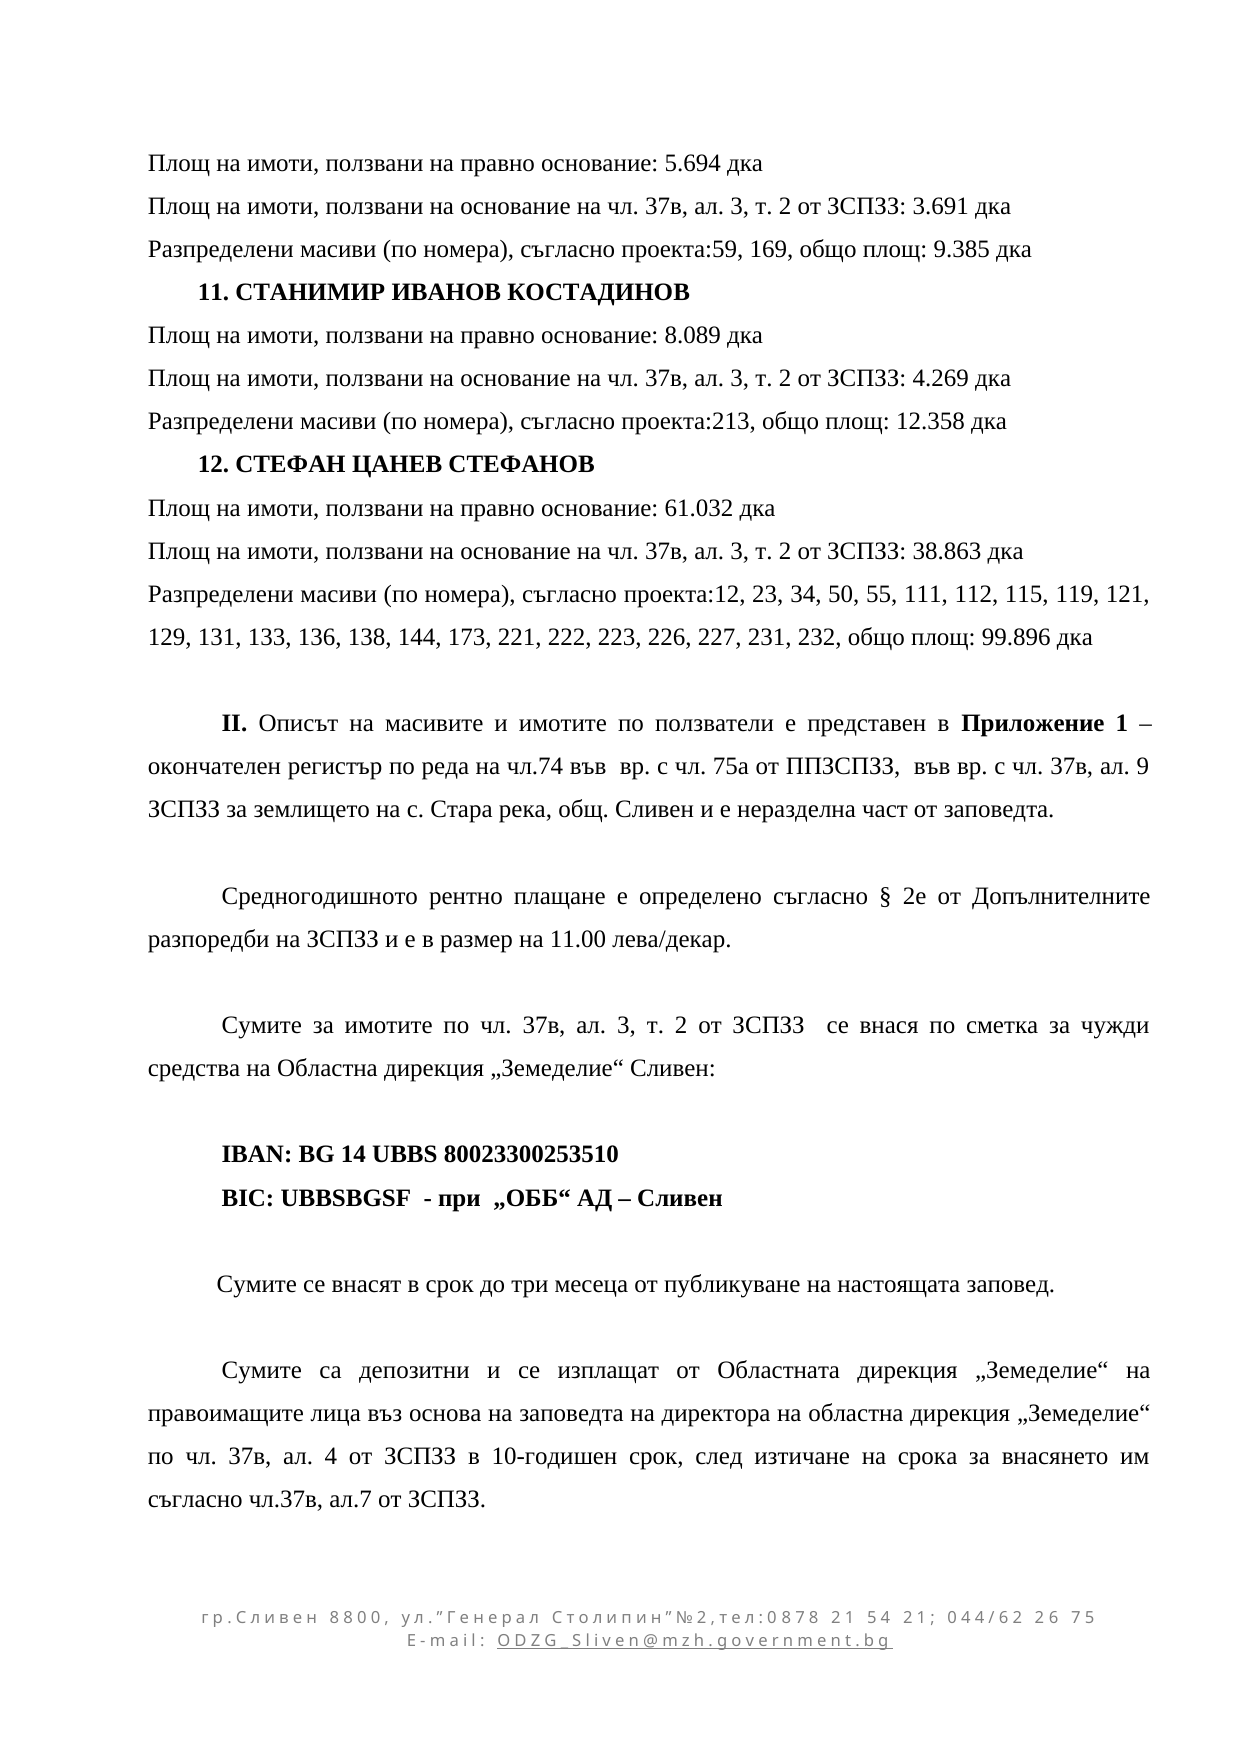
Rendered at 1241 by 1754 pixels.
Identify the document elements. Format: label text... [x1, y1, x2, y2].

text Средногодишното рентно плащане е определено съгласно § 2е от Допълнителните разпоредби на ЗСПЗЗ и е в размер на 11.00 лева/декар. [148, 881, 1152, 953]
text Площ на имоти, ползвани на правно основание: 8.089 дка [148, 320, 1152, 349]
text Площ на имоти, ползвани на основание на чл. 37в, ал. 3, т. 2 от ЗСПЗЗ: 3.691 дка [148, 191, 1152, 219]
text 12. СТЕФАН ЦАНЕВ СТЕФАНОВ [148, 449, 1152, 478]
text Разпределени масиви (по номера), съгласно проекта:12, 23, 34, 50, 55, 111, 112, 115, 119, 121, 129, 131, 133, 136, 138, 144, 173, 221, 222, 223, 226, 227, 231, 232, общо площ: 99.896 дка [148, 579, 1152, 651]
text Площ на имоти, ползвани на основание на чл. 37в, ал. 3, т. 2 от ЗСПЗЗ: 38.863 дка [148, 536, 1152, 564]
text Сумите за имотите по чл. 37в, ал. 3, т. 2 от ЗСПЗЗ се внася по сметка за чужди средства на Областна дирекция „Земеделие“ Сливен: [148, 1010, 1152, 1082]
text Сумите са депозитни и се изплащат от Областната дирекция „Земеделие“ на правоимащите лица въз основа на заповедта на директора на областна дирекция „Земеделие“ по чл. 37в, ал. 4 от ЗСПЗЗ в 10-годишен срок, след изтичане на срока за внасянето им съгласно чл.37в, ал.7 от ЗСПЗЗ. [148, 1355, 1152, 1513]
text Разпределени масиви (по номера), съгласно проекта:213, общо площ: 12.358 дка [148, 406, 1152, 435]
text Сумите се внасят в срок до три месеца от публикуване на настоящата заповед. [148, 1269, 1152, 1298]
text Площ на имоти, ползвани на правно основание: 5.694 дка [148, 148, 1152, 176]
text BIC: UBBSBGSF - при „ОББ“ АД – Сливен [148, 1183, 1152, 1211]
text Разпределени масиви (по номера), съгласно проекта:59, 169, общо площ: 9.385 дка [148, 234, 1152, 263]
text 11. СТАНИМИР ИВАНОВ КОСТАДИНОВ [148, 277, 1152, 306]
text ІІ. Описът на масивите и имотите по ползватели е представен в Приложение 1 – окончателен регистър по реда на чл.74 във вр. с чл. 75а от ППЗСПЗЗ, във вр. с чл. 37в, ал. 9 ЗСПЗЗ за землището на с. Стара река, общ. Сливен и е неразделна част от заповедта. [148, 708, 1152, 823]
text IBAN: BG 14 UBBS 80023300253510 [148, 1139, 1152, 1168]
text Площ на имоти, ползвани на основание на чл. 37в, ал. 3, т. 2 от ЗСПЗЗ: 4.269 дка [148, 363, 1152, 392]
text Площ на имоти, ползвани на правно основание: 61.032 дка [148, 493, 1152, 521]
